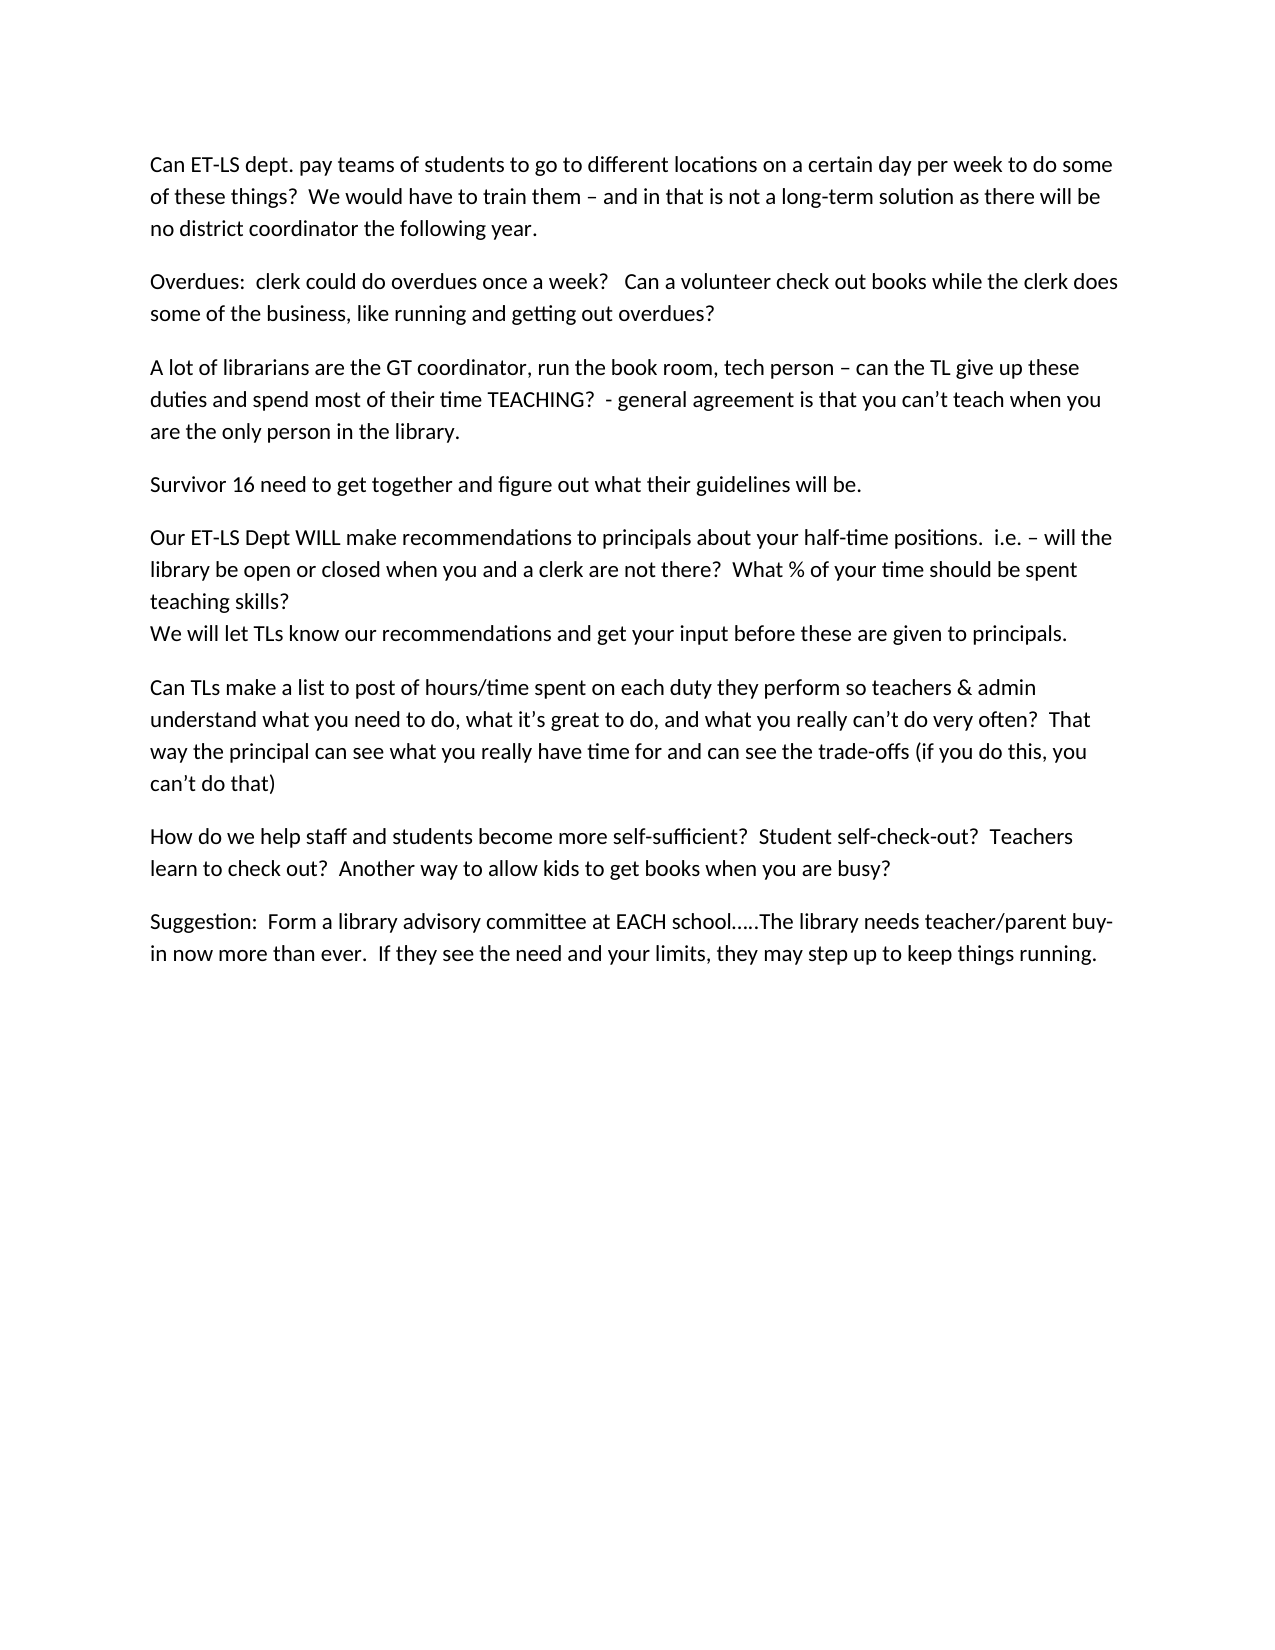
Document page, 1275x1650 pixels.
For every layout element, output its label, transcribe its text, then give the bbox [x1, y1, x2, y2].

text Can TLs make a list to post of hours/time spent on each duty they perform so teachers & admin understand what you need to do, what it’s great to do, and what you really can’t do very often? That way the principal can see what you really have time for and can see the trade-offs (if you do this, you can’t do that) [150, 673, 1125, 797]
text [150, 150, 1125, 242]
text A lot of librarians are the GT coordinator, run the book room, tech person – can the TL give up these duties and spend most of their time TEACHING? - general agreement is that you can’t teach when you are the only person in the library. [150, 353, 1125, 445]
text Suggestion: Form a library advisory committee at EACH school…..The library needs teacher/parent buy-in now more than ever. If they see the need and your limits, they may step up to keep things running. [150, 907, 1125, 968]
text Survivor 16 need to get together and figure out what their guidelines will be. [150, 470, 1125, 498]
text Our ET-LS Dept WILL make recommendations to principals about your half-time positions. i.e. – will the library be open or closed when you and a clerk are not there? What % of your time should be spent teaching skills? We will let TLs know our recommendations and get your input before these are given to principals. [150, 523, 1125, 648]
text Overdues: clerk could do overdues once a week? Can a volunteer check out books while the clerk does some of the business, like running and getting out overdues? [150, 267, 1125, 328]
text How do we help staff and students become more self-sufficient? Student self-check-out? Teachers learn to check out? Another way to allow kids to get books when you are busy? [150, 822, 1125, 882]
